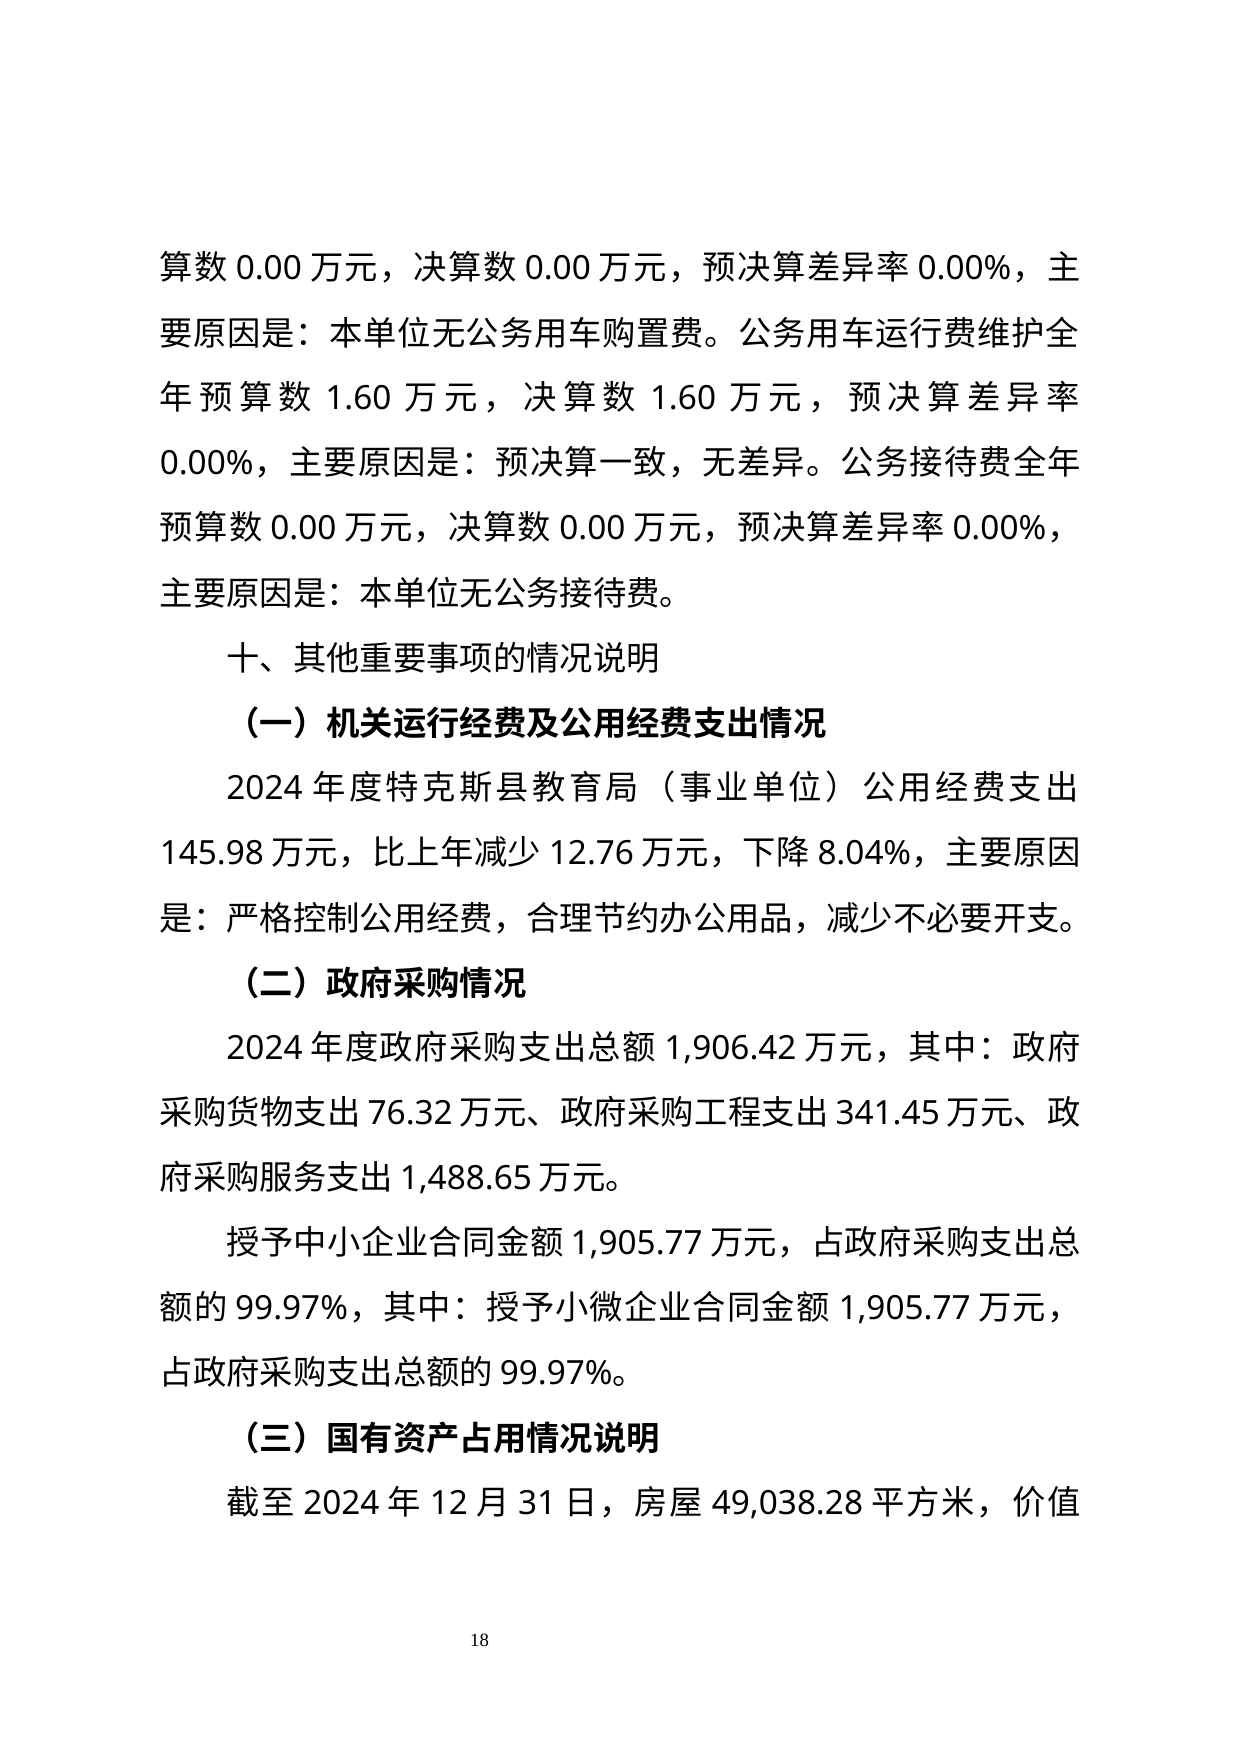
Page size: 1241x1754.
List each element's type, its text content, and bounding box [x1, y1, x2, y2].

text （一）机关运行经费及公用经费支出情况 [159, 688, 1081, 753]
text （二）政府采购情况 [159, 948, 1081, 1013]
text 2024年度特克斯县教育局（事业单位）公用经费支出145.98万元，比上年减少12.76万元，下降8.04%，主要原因是：严格控制公用经费，合理节约办公用品，减少不必要开支。 [159, 753, 1081, 948]
text （三）国有资产占用情况说明 [159, 1403, 1081, 1468]
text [159, 1468, 1081, 1533]
text 授予中小企业合同金额1,905.77万元，占政府采购支出总额的99.97%，其中：授予小微企业合同金额1,905.77万元，占政府采购支出总额的99.97%。 [159, 1208, 1081, 1403]
text 十、其他重要事项的情况说明 [159, 623, 1081, 688]
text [159, 233, 1081, 623]
text 2024年度政府采购支出总额1,906.42万元，其中：政府采购货物支出76.32万元、政府采购工程支出341.45万元、政府采购服务支出1,488.65万元。 [159, 1013, 1081, 1208]
